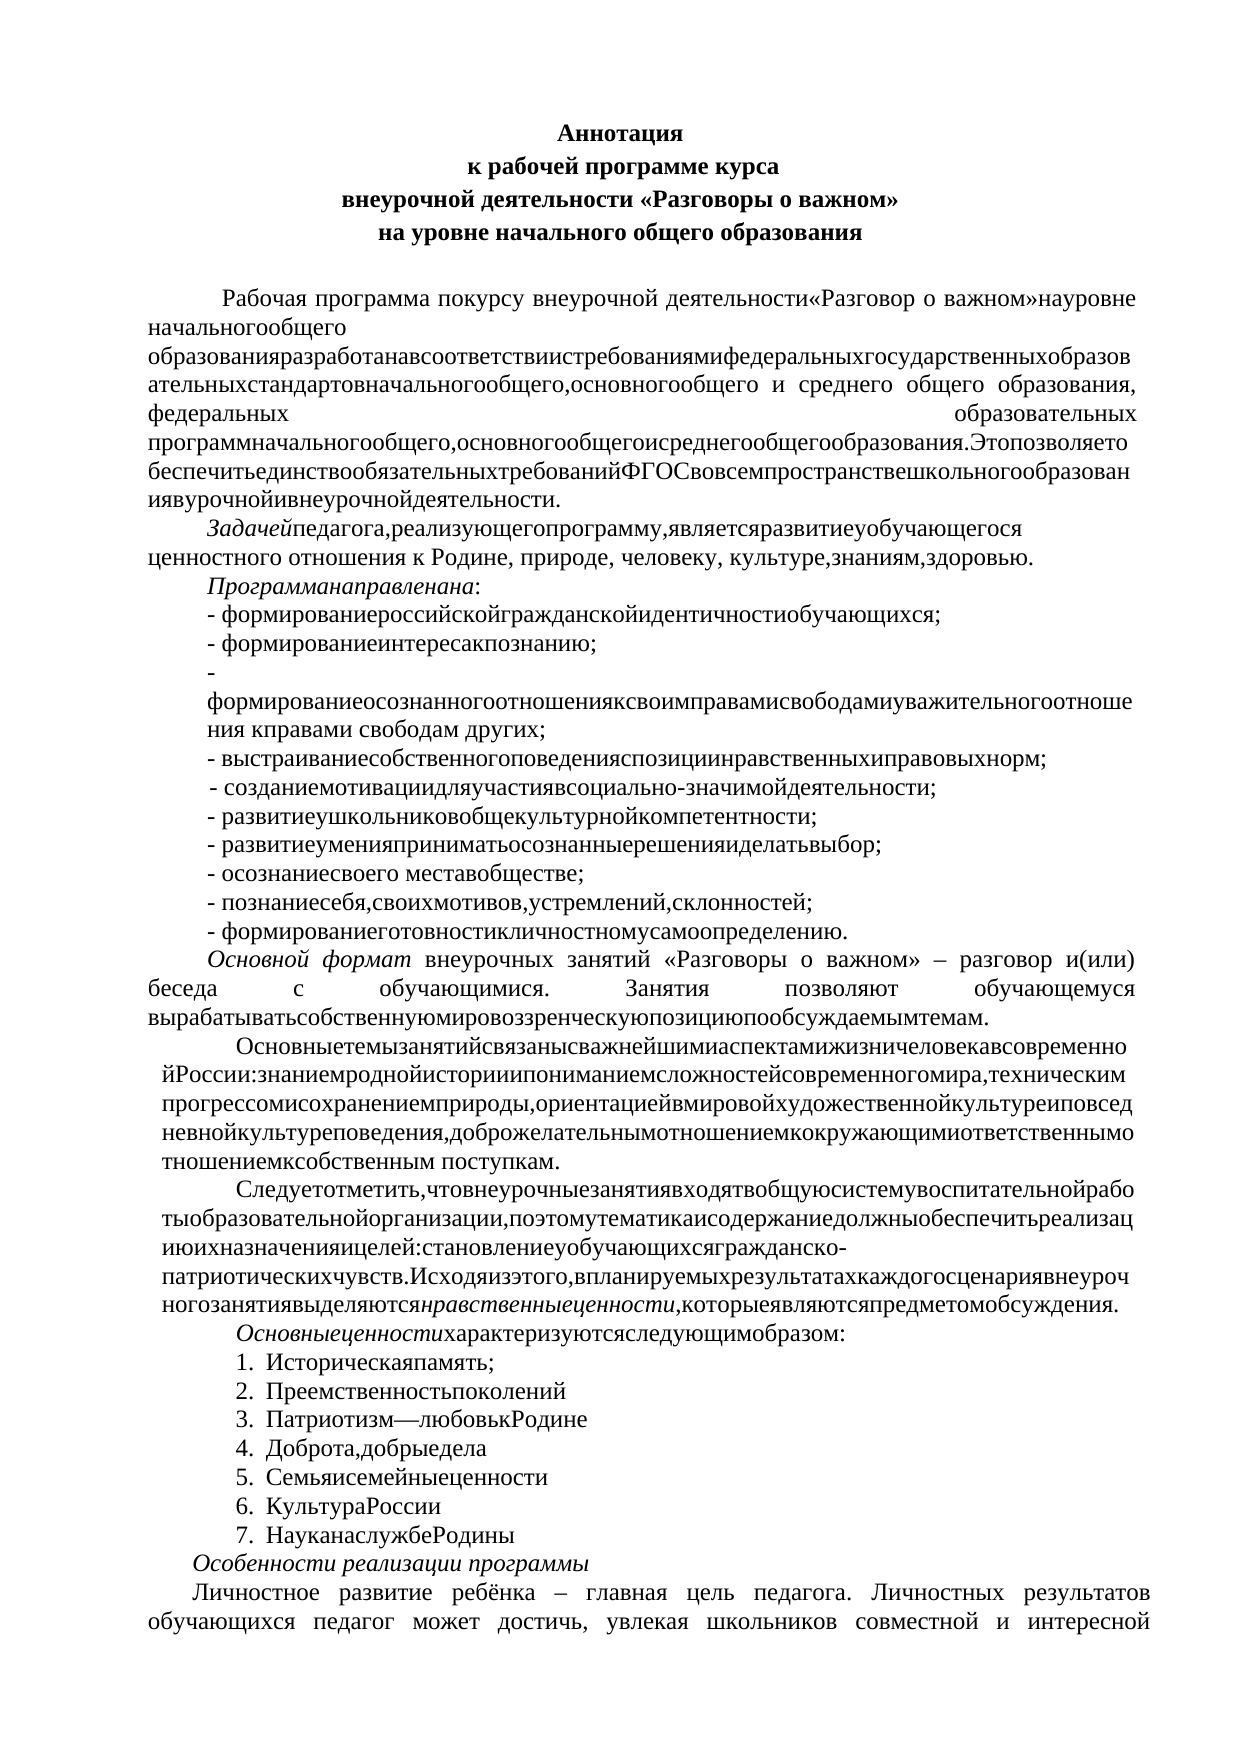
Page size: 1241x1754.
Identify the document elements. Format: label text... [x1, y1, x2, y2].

text на уровне начального общего образования [89, 217, 1152, 246]
text - формированиероссийскойгражданскойидентичностиобучающихся; [207, 599, 1152, 628]
list Доброта,добрыедела [235, 1433, 1152, 1462]
text - формированиеинтересакпознанию; [207, 628, 1152, 657]
text Задачейпедагога,реализующегопрограмму,являетсяразвитиеуобучающегося ценностного отношения к Родине, природе, человеку, культуре,знаниям,здоровью. [148, 513, 1137, 571]
list Патриотизм—любовькРодине [235, 1404, 1152, 1433]
list НауканаслужбеРодины [235, 1520, 1152, 1548]
list Историческаяпамять; [235, 1347, 1152, 1376]
text - познаниесебя,своихмотивов,устремлений,склонностей; [207, 887, 1152, 916]
text к рабочей программе курса [89, 151, 1152, 180]
list КультураРоссии [235, 1491, 1152, 1520]
text - формированиеосознанногоотношенияксвоимправамисвободамиуважительногоотношения кправами свободам других; [207, 657, 1136, 743]
text внеурочной деятельности «Разговоры о важном» [89, 184, 1152, 213]
text - развитиеушкольниковобщекультурнойкомпетентности; [207, 801, 1152, 829]
text Основной формат внеурочных занятий «Разговоры о важном» – разговор и(или) беседа с обучающимися. Занятия позволяют обучающемуся вырабатыватьсобственнуюмировоззренческуюпозициюпообсуждаемымтемам. [148, 944, 1136, 1031]
text - созданиемотивациидляучастиявсоциально-значимойдеятельности; [148, 772, 1152, 801]
text Аннотация [89, 118, 1152, 147]
text Следуетотметить,чтовнеурочныезанятиявходятвобщуюсистемувоспитательнойработыобразовательнойорганизации,поэтомутематикаисодержаниедолжныобеспечитьреализациюихназначенияицелей:становлениеуобучающихсягражданско-патриотическихчувств.Исходяизэтого,впланируемыхрезультатахкаждогосценариявнеурочногозанятиявыделяютсянравственныеценности,которыеявляютсяпредметомобсуждения. [162, 1174, 1136, 1318]
text Особенности реализации программы [148, 1548, 1152, 1577]
text - развитиеуменияприниматьосознанныерешенияиделатьвыбор; [207, 829, 1152, 858]
list Преемственностьпоколений [235, 1376, 1152, 1404]
text Программанаправленана: [148, 571, 1152, 599]
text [148, 1577, 1152, 1635]
text - формированиеготовностикличностномусамоопределению. [207, 916, 1152, 944]
text - осознаниесвоего меставобществе; [207, 858, 1152, 887]
text - выстраиваниесобственногоповеденияспозициинравственныхиправовыхнорм; [207, 743, 1152, 772]
text ОсновныетемызанятийсвязанысважнейшимиаспектамижизничеловекавсовременнойРоссии:знаниемроднойисторииипониманиемсложностейсовременногомира,техническимпрогрессомисохранениемприроды,ориентациейвмировойхудожественнойкультуреиповседневнойкультуреповедения,доброжелательнымотношениемкокружающимиответственнымотношениемксобственным поступкам. [162, 1031, 1136, 1174]
text Основныеценностихарактеризуютсяследующимобразом: [162, 1318, 1136, 1347]
list Семьяисемейныеценности [235, 1462, 1152, 1491]
text Рабочая программа покурсу внеурочной деятельности«Разговор о важном»науровне начальногообщего образованияразработанавсоответствиистребованиямифедеральныхгосударственныхобразовательныхстандартовначальногообщего,основногообщего и среднего общего образования, федеральных образовательных программначальногообщего,основногообщегоисреднегообщегообразования.ЭтопозволяетобеспечитьединствообязательныхтребованийФГОСвовсемпространствешкольногообразованиявурочнойивнеурочнойдеятельности. [148, 283, 1137, 513]
